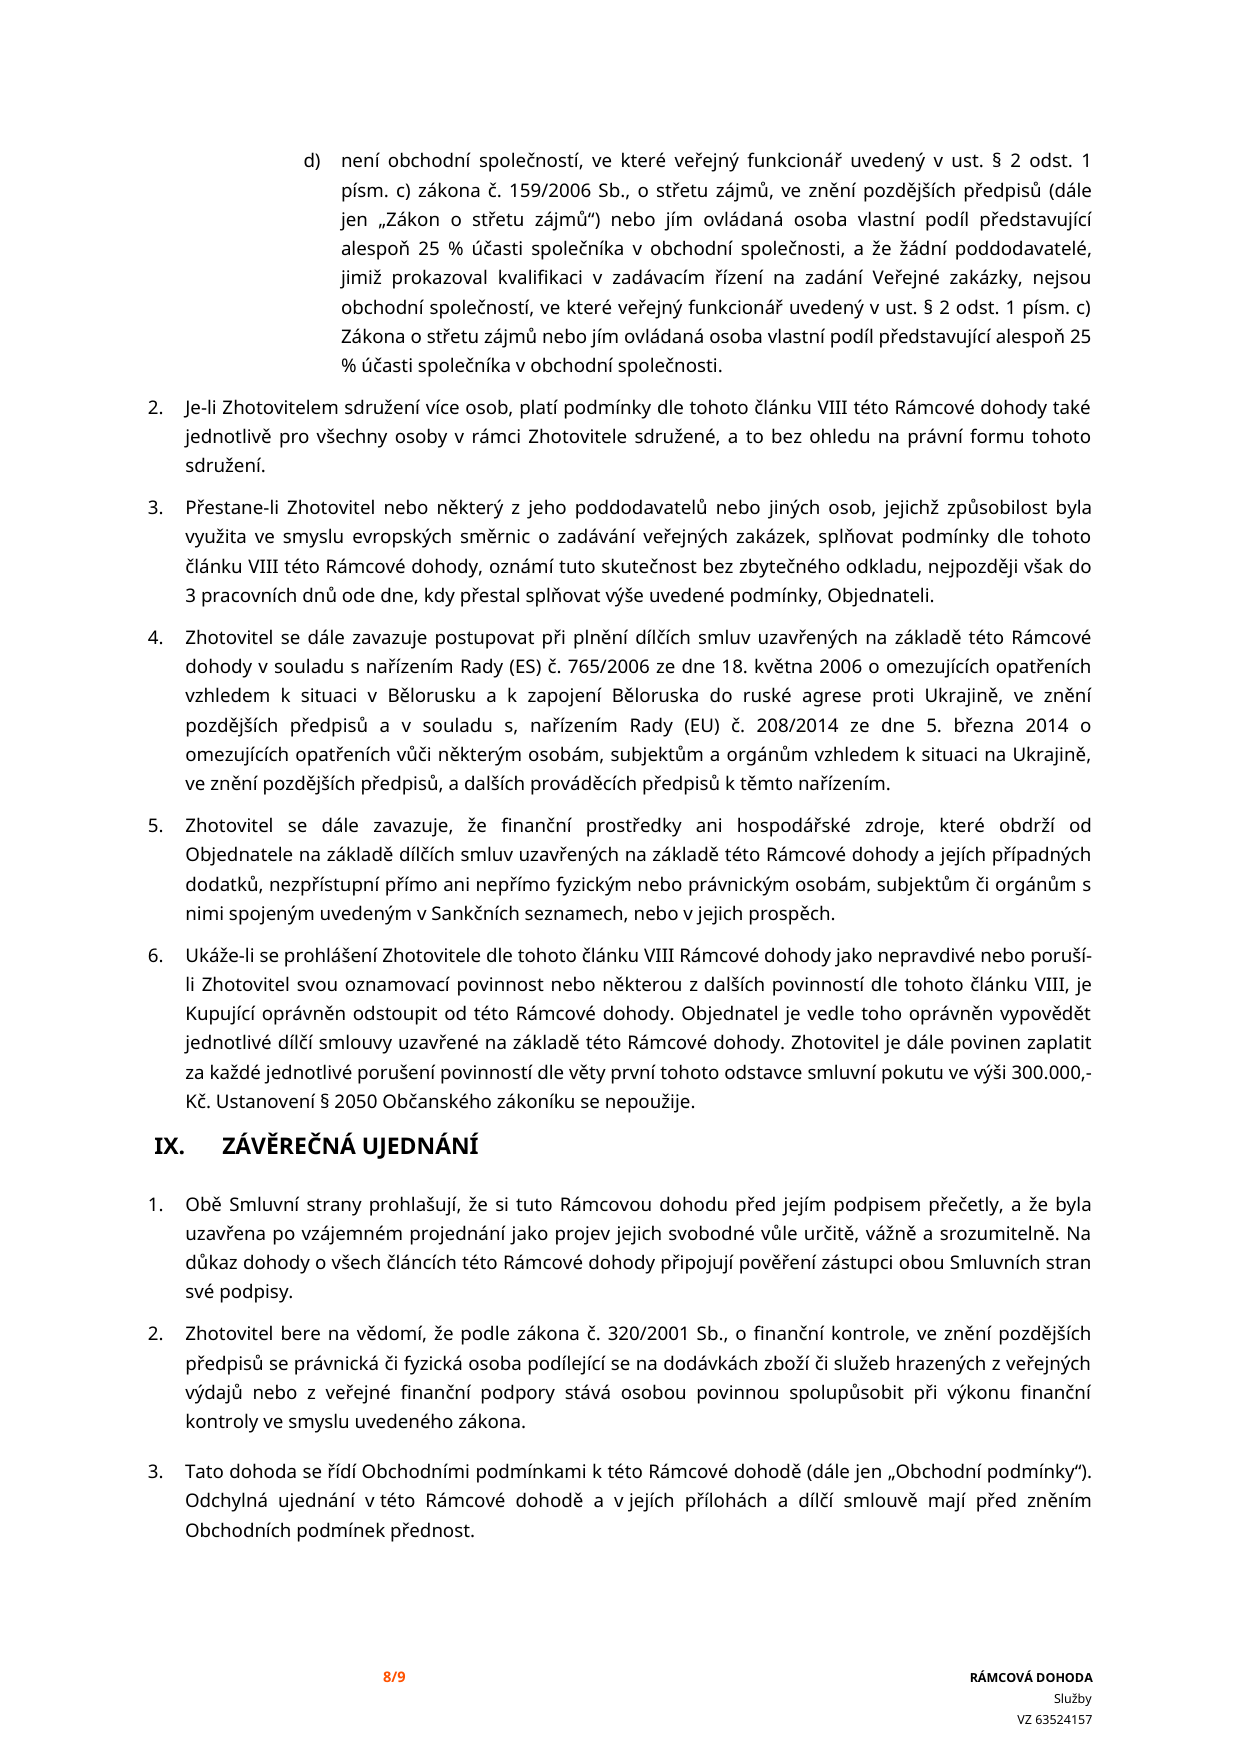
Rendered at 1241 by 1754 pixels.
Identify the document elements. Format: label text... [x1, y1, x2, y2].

list Je-li Zhotovitelem sdružení více osob, platí podmínky dle tohoto článku VIII této Rámcové dohody také jednotlivě pro všechny osoby v rámci Zhotovitele sdružené, a to bez ohledu na právní formu tohoto sdružení. [148, 394, 1093, 478]
list ZÁVĚREČNÁ UJEDNÁNÍ [185, 1130, 1093, 1161]
list Zhotovitel se dále zavazuje postupovat při plnění dílčích smluv uzavřených na základě této Rámcové dohody v souladu s nařízením Rady (ES) č. 765/2006 ze dne 18. května 2006 o omezujících opatřeních vzhledem k situaci v Bělorusku a k zapojení Běloruska do ruské agrese proti Ukrajině, ve znění pozdějších předpisů a v souladu s, nařízením Rady (EU) č. 208/2014 ze dne 5. března 2014 o omezujících opatřeních vůči některým osobám, subjektům a orgánům vzhledem k situaci na Ukrajině, ve znění pozdějších předpisů, a dalších prováděcích předpisů k těmto nařízením. [148, 624, 1093, 796]
list Obě Smluvní strany prohlašují, že si tuto Rámcovou dohodu před jejím podpisem přečetly, a že byla uzavřena po vzájemném projednání jako projev jejich svobodné vůle určitě, vážně a srozumitelně. Na důkaz dohody o všech článcích této Rámcové dohody připojují pověření zástupci obou Smluvních stran své podpisy. [148, 1191, 1093, 1304]
text není obchodní společností, ve které veřejný funkcionář uvedený v ust. § 2 odst. 1 písm. c) zákona č. 159/2006 Sb., o střetu zájmů, ve znění pozdějších předpisů (dále jen „Zákon o střetu zájmů“) nebo jím ovládaná osoba vlastní podíl představující alespoň 25 % účasti společníka v obchodní společnosti, a že žádní poddodavatelé, jimiž prokazoval kvalifikaci v zadávacím řízení na zadání Veřejné zakázky, nejsou obchodní společností, ve které veřejný funkcionář uvedený v ust. § 2 odst. 1 písm. c) Zákona o střetu zájmů nebo jím ovládaná osoba vlastní podíl představující alespoň 25 % účasti společníka v obchodní společnosti. [303, 148, 1093, 378]
list Zhotovitel bere na vědomí, že podle zákona č. 320/2001 Sb., o finanční kontrole, ve znění pozdějších předpisů se právnická či fyzická osoba podílející se na dodávkách zboží či služeb hrazených z veřejných výdajů nebo z veřejné finanční podpory stává osobou povinnou spolupůsobit při výkonu finanční kontroly ve smyslu uvedeného zákona. [148, 1321, 1093, 1434]
list Přestane-li Zhotovitel nebo některý z jeho poddodavatelů nebo jiných osob, jejichž způsobilost byla využita ve smyslu evropských směrnic o zadávání veřejných zakázek, splňovat podmínky dle tohoto článku VIII této Rámcové dohody, oznámí tuto skutečnost bez zbytečného odkladu, nejpozději však do 3 pracovních dnů ode dne, kdy přestal splňovat výše uvedené podmínky, Objednateli. [148, 494, 1093, 608]
list Zhotovitel se dále zavazuje, že finanční prostředky ani hospodářské zdroje, které obdrží od Objednatele na základě dílčích smluv uzavřených na základě této Rámcové dohody a jejích případných dodatků, nezpřístupní přímo ani nepřímo fyzickým nebo právnickým osobám, subjektům či orgánům s nimi spojeným uvedeným v Sankčních seznamech, nebo v jejich prospěch. [148, 812, 1093, 926]
list Ukáže-li se prohlášení Zhotovitele dle tohoto článku VIII Rámcové dohody jako nepravdivé nebo poruší-li Zhotovitel svou oznamovací povinnost nebo některou z dalších povinností dle tohoto článku VIII, je Kupující oprávněn odstoupit od této Rámcové dohody. Objednatel je vedle toho oprávněn vypovědět jednotlivé dílčí smlouvy uzavřené na základě této Rámcové dohody. Zhotovitel je dále povinen zaplatit za každé jednotlivé porušení povinností dle věty první tohoto odstavce smluvní pokutu ve výši 300.000,-Kč. Ustanovení § 2050 Občanského zákoníku se nepoužije. [148, 942, 1093, 1114]
list Tato dohoda se řídí Obchodními podmínkami k této Rámcové dohodě (dále jen „Obchodní podmínky“). Odchylná ujednání v této Rámcové dohodě a v jejích přílohách a dílčí smlouvě mají před zněním Obchodních podmínek přednost. [148, 1458, 1093, 1542]
